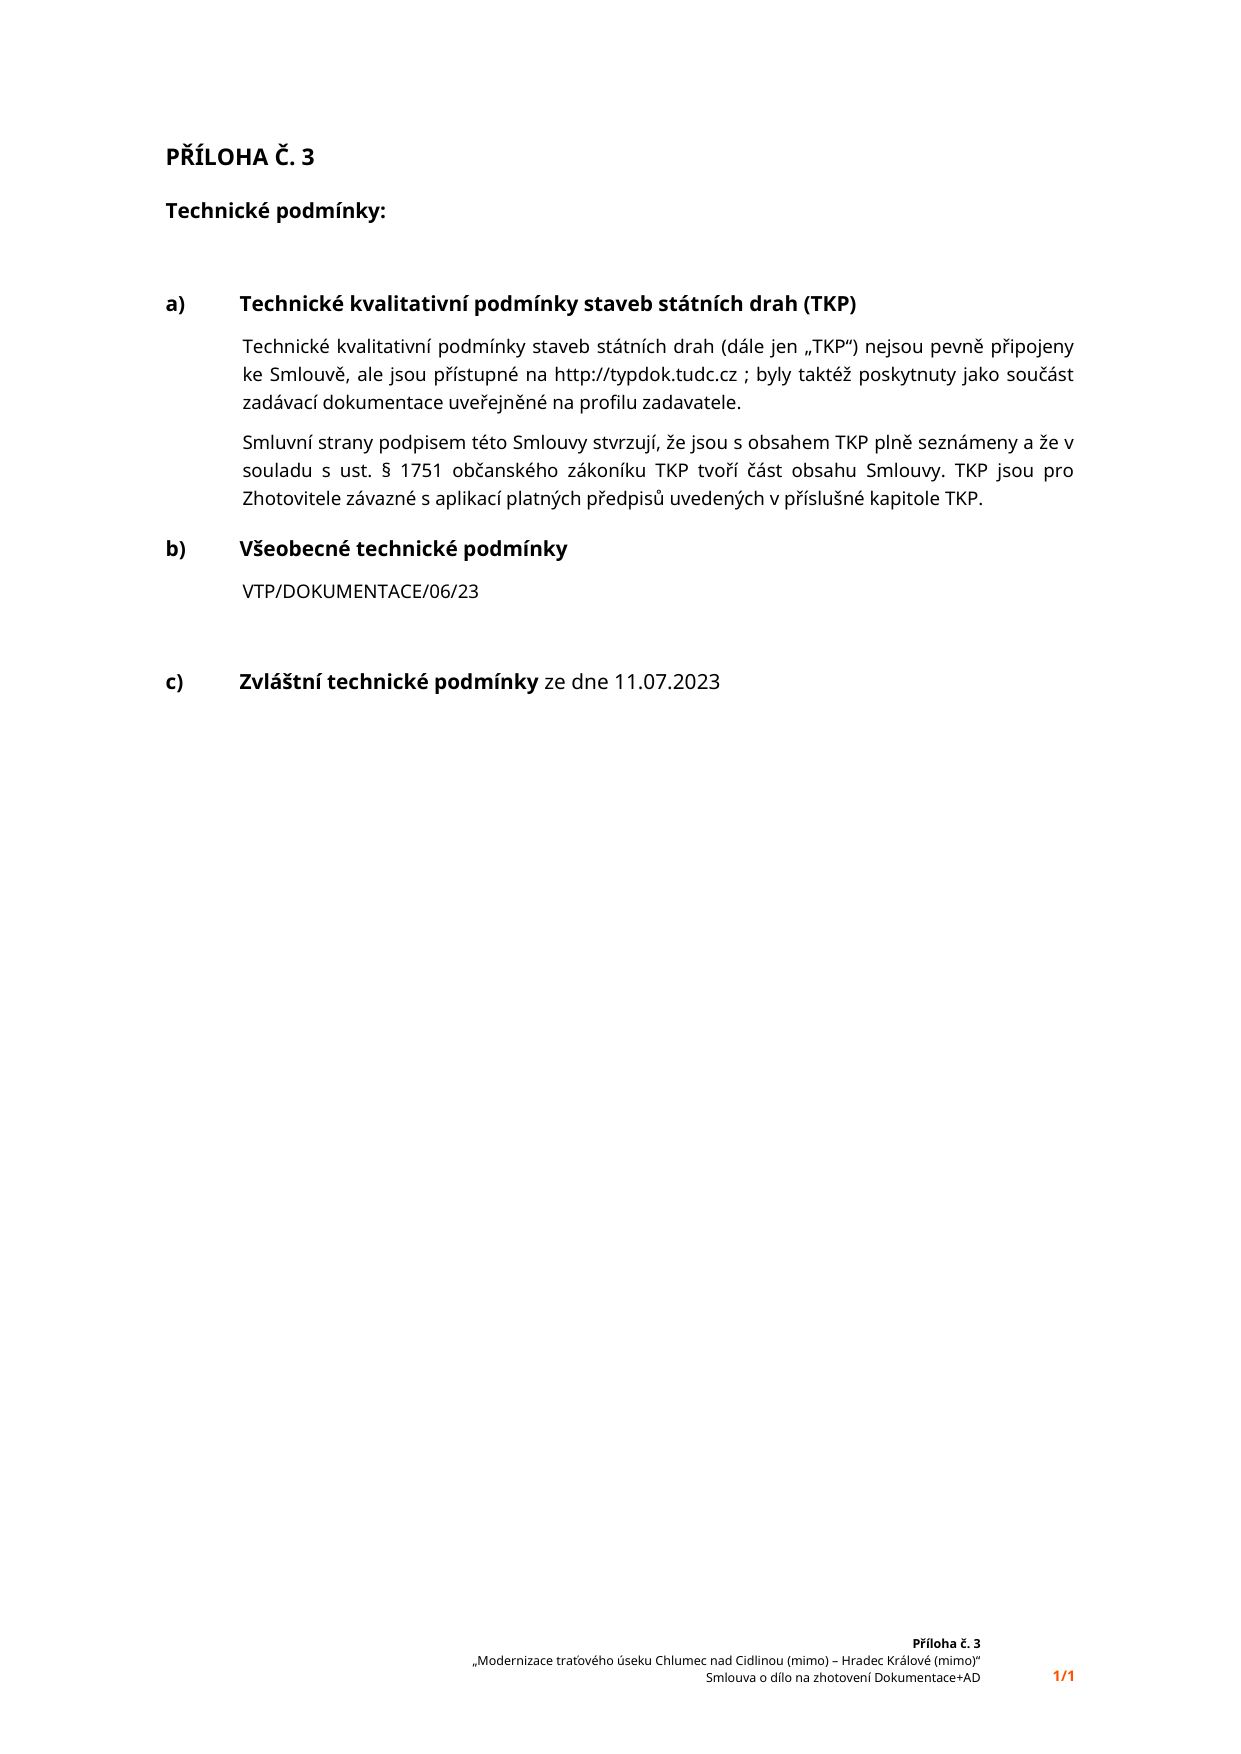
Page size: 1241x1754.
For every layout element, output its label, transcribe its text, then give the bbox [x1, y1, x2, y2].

text b) Všeobecné technické podmínky [165, 534, 1075, 563]
text Technické kvalitativní podmínky staveb státních drah (dále jen „TKP“) nejsou pevně připojeny ke Smlouvě, ale jsou přístupné na http://typdok.tudc.cz ; byly taktéž poskytnuty jako součást zadávací dokumentace uveřejněné na profilu zadavatele. [242, 333, 1075, 414]
text Příloha č. 3 [165, 141, 1075, 173]
text c) Zvláštní technické podmínky ze dne 11.07.2023 [165, 667, 1075, 696]
text Technické podmínky: [165, 197, 1075, 225]
text a) Technické kvalitativní podmínky staveb státních drah (TKP) [165, 289, 1075, 318]
text VTP/DOKUMENTACE/06/23 [242, 578, 1075, 604]
text Smluvní strany podpisem této Smlouvy stvrzují, že jsou s obsahem TKP plně seznámeny a že v souladu s ust. § 1751 občanského zákoníku TKP tvoří část obsahu Smlouvy. TKP jsou pro Zhotovitele závazné s aplikací platných předpisů uvedených v příslušné kapitole TKP. [242, 429, 1075, 511]
